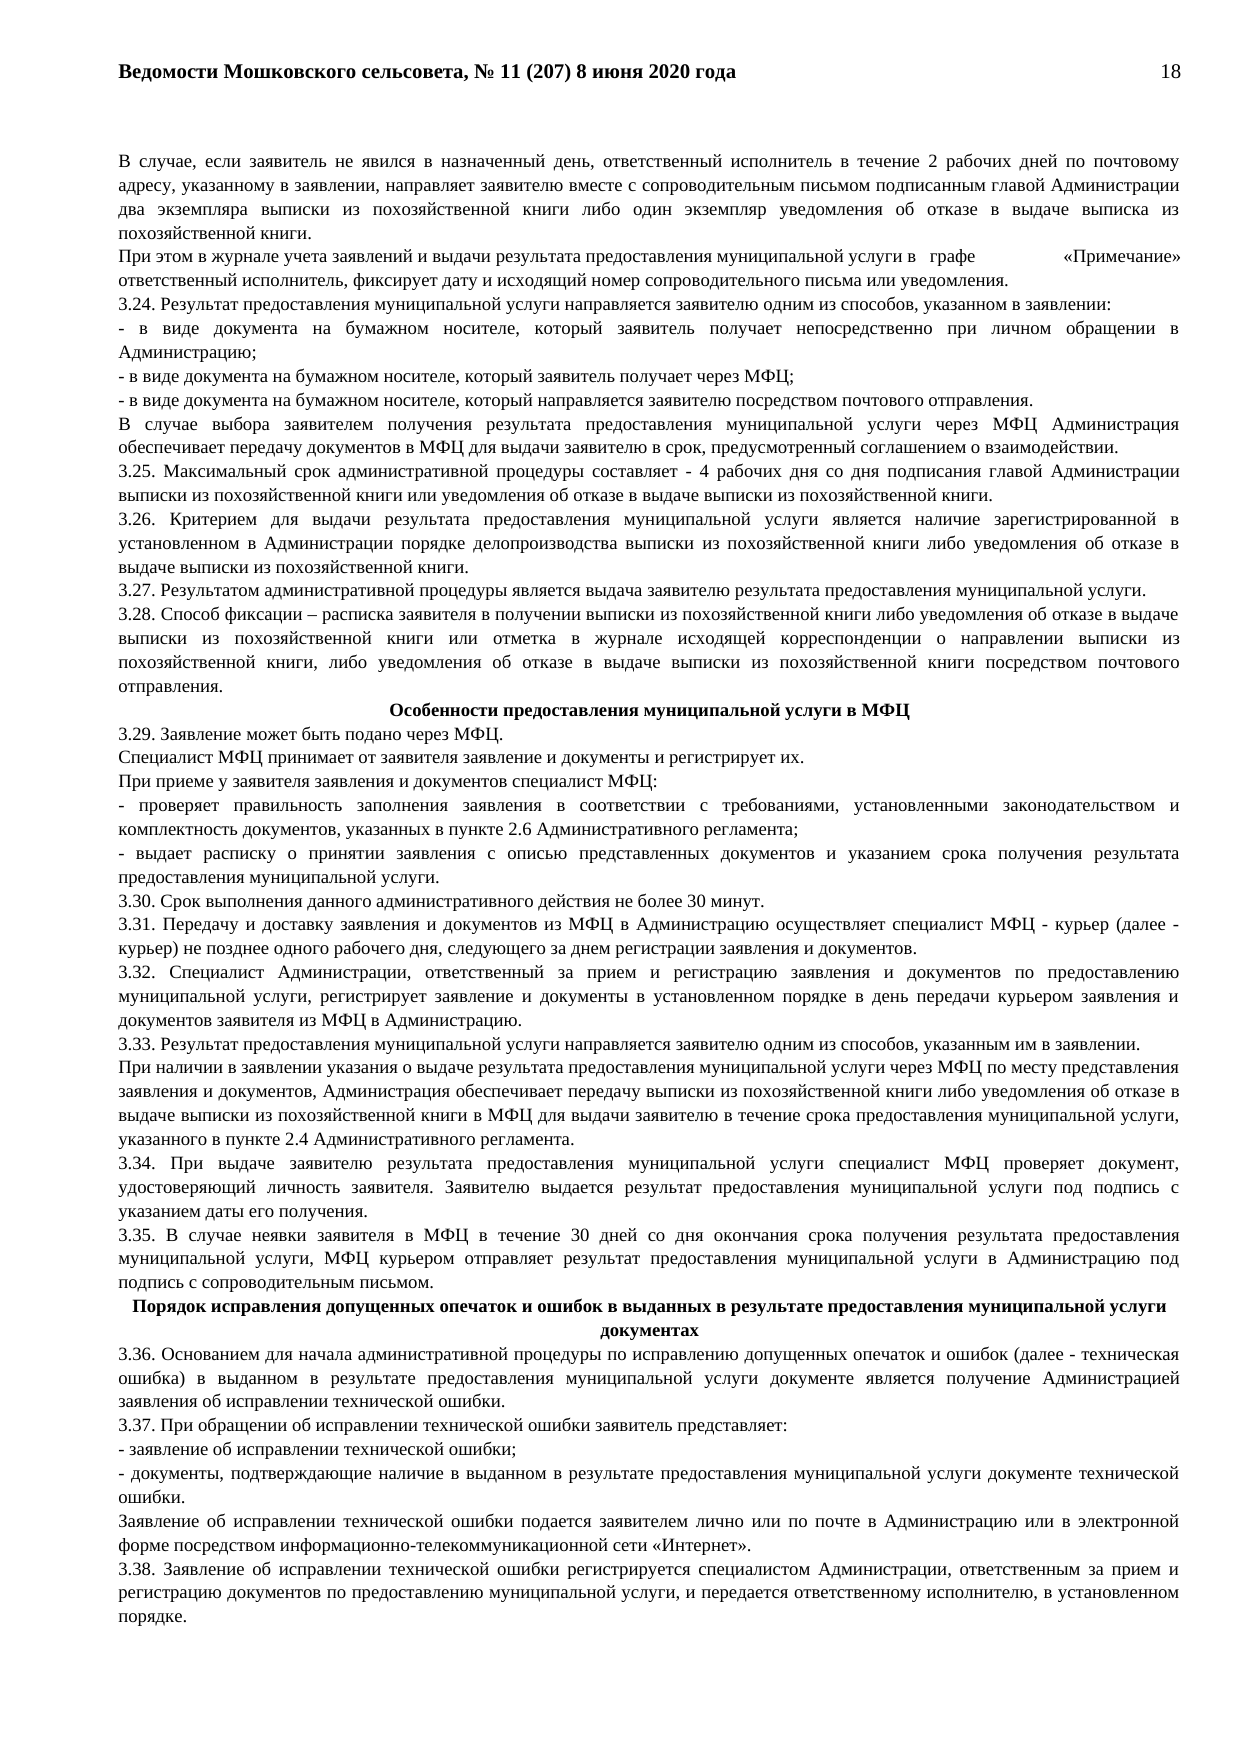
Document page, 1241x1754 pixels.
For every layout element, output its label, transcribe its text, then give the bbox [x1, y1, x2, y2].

text 3.26. Критерием для выдачи результата предоставления муниципальной услуги является наличие зарегистрированной в установленном в Администрации порядке делопроизводства выписки из похозяйственной книги либо уведомления об отказе в выдаче выписки из похозяйственной книги. [118, 506, 1181, 577]
text 3.31. Передачу и доставку заявления и документов из МФЦ в Администрацию осуществляет специалист МФЦ - курьер (далее - курьер) не позднее одного рабочего дня, следующего за днем регистрации заявления и документов. [118, 911, 1181, 959]
text 3.38. Заявление об исправлении технической ошибки регистрируется специалистом Администрации, ответственным за прием и регистрацию документов по предоставлению муниципальной услуги, и передается ответственному исполнителю, в установленном порядке. [118, 1555, 1181, 1627]
text 3.30. Срок выполнения данного административного действия не более 30 минут. [118, 887, 1181, 911]
text 3.25. Максимальный срок административной процедуры составляет - 4 рабочих дня со дня подписания главой Администрации выписки из похозяйственной книги или уведомления об отказе в выдаче выписки из похозяйственной книги. [118, 458, 1181, 506]
text - в виде документа на бумажном носителе, который заявитель получает непосредственно при личном обращении в Администрацию; [118, 315, 1181, 362]
text - документы, подтверждающие наличие в выданном в результате предоставления муниципальной услуги документе технической ошибки. [118, 1460, 1181, 1507]
text 3.29. Заявление может быть подано через МФЦ. [118, 720, 1181, 744]
text - заявление об исправлении технической ошибки; [118, 1436, 1181, 1460]
text Специалист МФЦ принимает от заявителя заявление и документы и регистрирует их. [118, 744, 1181, 768]
text 3.27. Результатом административной процедуры является выдача заявителю результата предоставления муниципальной услуги. [118, 577, 1181, 601]
text - выдает расписку о принятии заявления с описью представленных документов и указанием срока получения результата предоставления муниципальной услуги. [118, 839, 1181, 887]
text При наличии в заявлении указания о выдаче результата предоставления муниципальной услуги через МФЦ по месту представления заявления и документов, Администрация обеспечивает передачу выписки из похозяйственной книги либо уведомления об отказе в выдаче выписки из похозяйственной книги в МФЦ для выдачи заявителю в течение срока предоставления муниципальной услуги, указанного в пункте 2.4 Административного регламента. [118, 1054, 1181, 1149]
text 3.36. Основанием для начала административной процедуры по исправлению допущенных опечаток и ошибок (далее - техническая ошибка) в выданном в результате предоставления муниципальной услуги документе является получение Администрацией заявления об исправлении технической ошибки. [118, 1340, 1181, 1412]
text - в виде документа на бумажном носителе, который направляется заявителю посредством почтового отправления. [118, 386, 1181, 410]
text - проверяет правильность заполнения заявления в соответствии с требованиями, установленными законодательством и комплектность документов, указанных в пункте 2.6 Административного регламента; [118, 792, 1181, 839]
text Заявление об исправлении технической ошибки подается заявителем лично или по почте в Администрацию или в электронной форме посредством информационно-телекоммуникационной сети «Интернет». [118, 1507, 1181, 1555]
text Порядок исправления допущенных опечаток и ошибок в выданных в результате предоставления муниципальной услуги документах [118, 1293, 1181, 1340]
text При приеме у заявителя заявления и документов специалист МФЦ: [118, 768, 1181, 792]
text 3.33. Результат предоставления муниципальной услуги направляется заявителю одним из способов, указанным им в заявлении. [118, 1030, 1181, 1054]
text 3.28. Способ фиксации – расписка заявителя в получении выписки из похозяйственной книги либо уведомления об отказе в выдаче выписки из похозяйственной книги или отметка в журнале исходящей корреспонденции о направлении выписки из похозяйственной книги, либо уведомления об отказе в выдаче выписки из похозяйственной книги посредством почтового отправления. [118, 601, 1181, 696]
text 3.24. Результат предоставления муниципальной услуги направляется заявителю одним из способов, указанном в заявлении: [118, 291, 1181, 315]
text 3.37. При обращении об исправлении технической ошибки заявитель представляет: [118, 1412, 1181, 1436]
text В случае выбора заявителем получения результата предоставления муниципальной услуги через МФЦ Администрация обеспечивает передачу документов в МФЦ для выдачи заявителю в срок, предусмотренный соглашением о взаимодействии. [118, 410, 1181, 458]
text 3.34. При выдаче заявителю результата предоставления муниципальной услуги специалист МФЦ проверяет документ, удостоверяющий личность заявителя. Заявителю выдается результат предоставления муниципальной услуги под подпись с указанием даты его получения. [118, 1149, 1181, 1221]
text 3.35. В случае неявки заявителя в МФЦ в течение 30 дней со дня окончания срока получения результата предоставления муниципальной услуги, МФЦ курьером отправляет результат предоставления муниципальной услуги в Администрацию под подпись с сопроводительным письмом. [118, 1221, 1181, 1293]
text Особенности предоставления муниципальной услуги в МФЦ [118, 696, 1181, 720]
text При этом в журнале учета заявлений и выдачи результата предоставления муниципальной услуги в графе «Примечание» ответственный исполнитель, фиксирует дату и исходящий номер сопроводительного письма или уведомления. [118, 243, 1181, 291]
text - в виде документа на бумажном носителе, который заявитель получает через МФЦ; [118, 362, 1181, 386]
text 3.32. Специалист Администрации, ответственный за прием и регистрацию заявления и документов по предоставлению муниципальной услуги, регистрирует заявление и документы в установленном порядке в день передачи курьером заявления и документов заявителя из МФЦ в Администрацию. [118, 959, 1181, 1030]
text В случае, если заявитель не явился в назначенный день, ответственный исполнитель в течение 2 рабочих дней по почтовому адресу, указанному в заявлении, направляет заявителю вместе с сопроводительным письмом подписанным главой Администрации два экземпляра выписки из похозяйственной книги либо один экземпляр уведомления об отказе в выдаче выписка из похозяйственной книги. [118, 148, 1181, 243]
